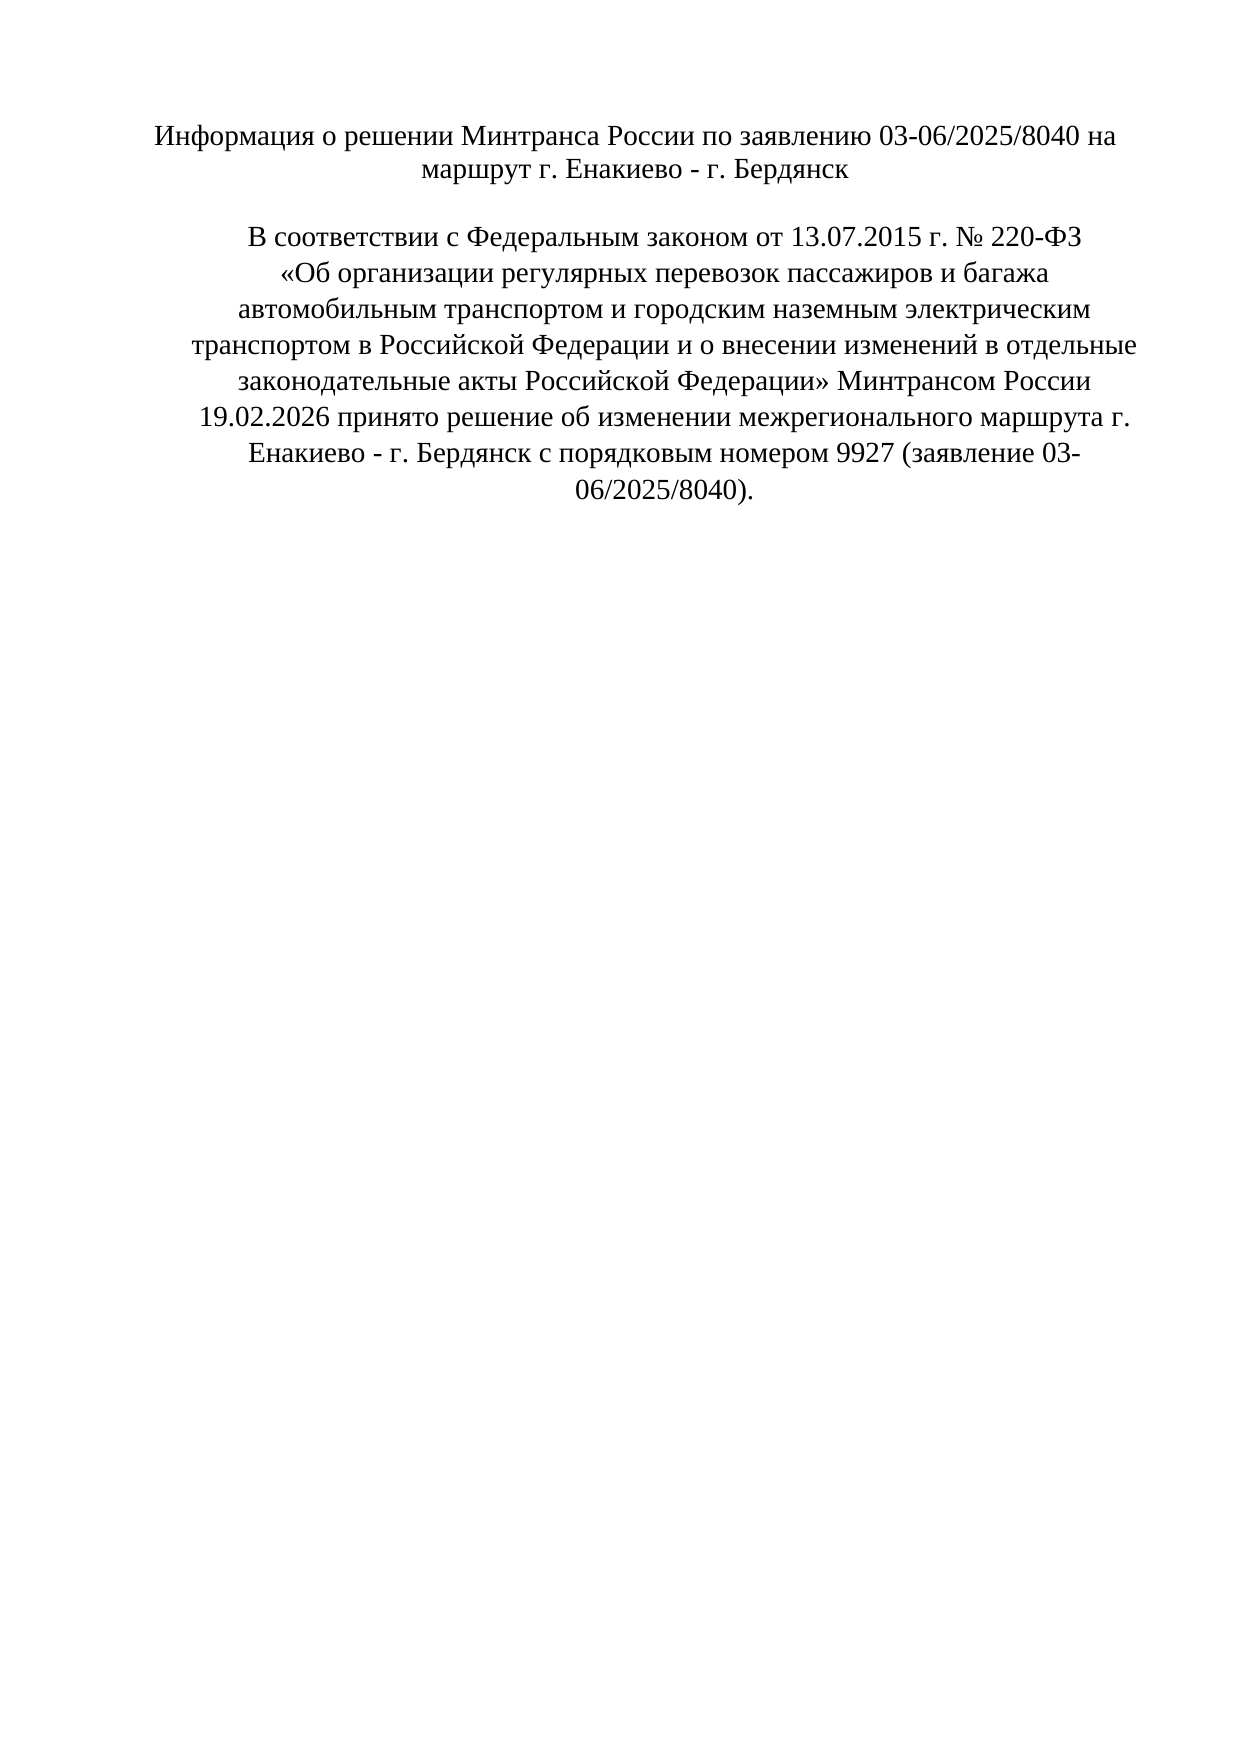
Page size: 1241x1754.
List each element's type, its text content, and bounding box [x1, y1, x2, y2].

text В соответствии с Федеральным законом от 13.07.2015 г. № 220-ФЗ «Об организации регулярных перевозок пассажиров и багажа автомобильным транспортом и городским наземным электрическим транспортом в Российской Федерации и о внесении изменений в отдельные законодательные акты Российской Федерации» Минтрансом России 19.02.2026 принято решение об изменении межрегионального маршрута г. Енакиево - г. Бердянск с порядковым номером 9927 (заявление 03-06/2025/8040). [177, 219, 1152, 505]
text Информация о решении Минтранса России по заявлению 03-06/2025/8040 на маршрут г. Енакиево - г. Бердянск [118, 118, 1152, 185]
